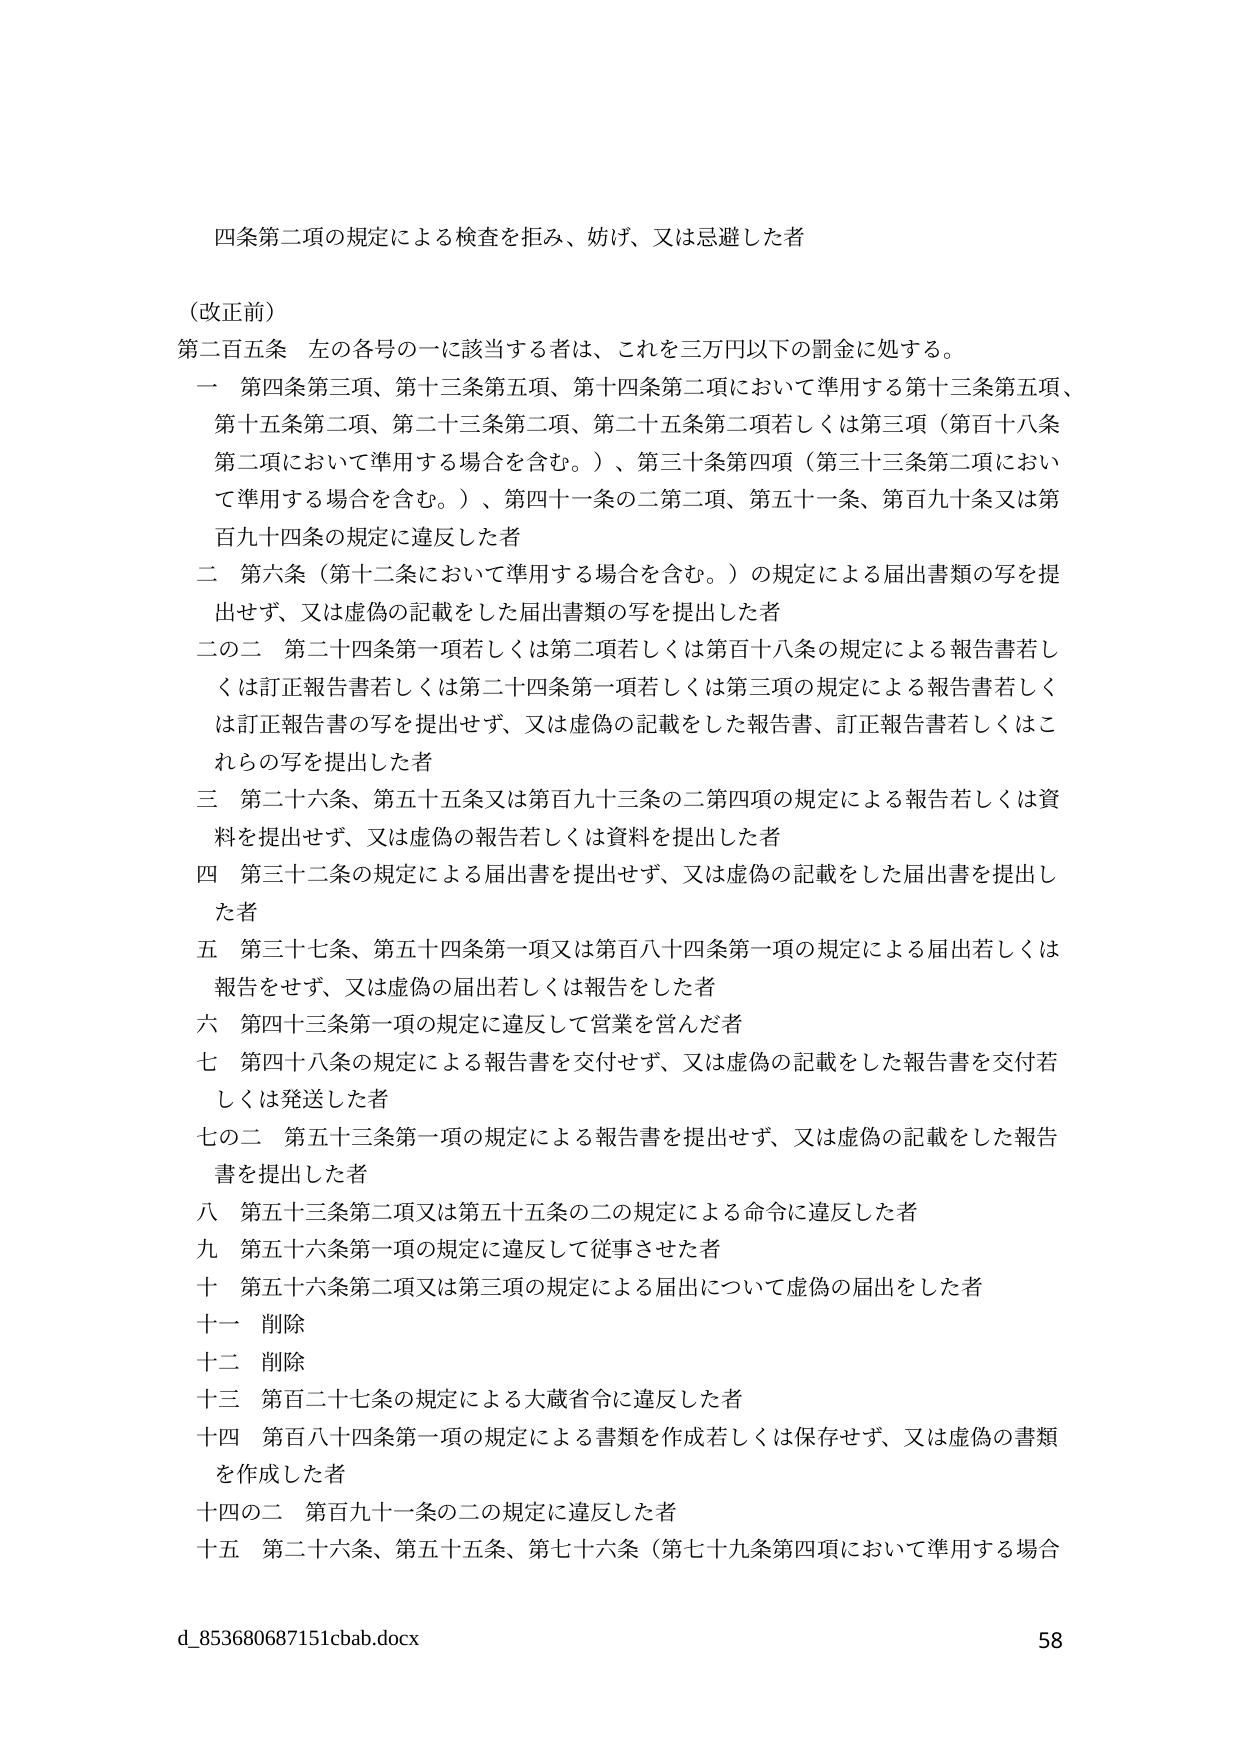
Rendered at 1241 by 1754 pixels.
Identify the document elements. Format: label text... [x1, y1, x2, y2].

text 第二百五条 左の各号の一に該当する者は、これを三万円以下の罰金に処する。 [177, 329, 1063, 367]
text 十二 削除 [196, 1342, 1063, 1379]
text 五 第三十七条、第五十四条第一項又は第百八十四条第一項の規定による届出若しくは報告をせず、又は虚偽の届出若しくは報告をした者 [196, 929, 1063, 1004]
text 三 第二十六条、第五十五条又は第百九十三条の二第四項の規定による報告若しくは資料を提出せず、又は虚偽の報告若しくは資料を提出した者 [196, 779, 1063, 854]
text 一 第四条第三項、第十三条第五項、第十四条第二項において準用する第十三条第五項、第十五条第二項、第二十三条第二項、第二十五条第二項若しくは第三項（第百十八条第二項において準用する場合を含む。）、第三十条第四項（第三十三条第二項において準用する場合を含む。）、第四十一条の二第二項、第五十一条、第百九十条又は第百九十四条の規定に違反した者 [196, 367, 1063, 554]
text （改正前） [177, 292, 1063, 329]
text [196, 217, 1063, 254]
text 十一 削除 [196, 1304, 1063, 1342]
text 十四の二 第百九十一条の二の規定に違反した者 [196, 1492, 1063, 1529]
text 六 第四十三条第一項の規定に違反して営業を営んだ者 [196, 1004, 1063, 1042]
text 八 第五十三条第二項又は第五十五条の二の規定による命令に違反した者 [196, 1192, 1063, 1229]
text 十 第五十六条第二項又は第三項の規定による届出について虚偽の届出をした者 [196, 1267, 1063, 1304]
text 十三 第百二十七条の規定による大蔵省令に違反した者 [196, 1379, 1063, 1417]
text 十四 第百八十四条第一項の規定による書類を作成若しくは保存せず、又は虚偽の書類を作成した者 [196, 1417, 1063, 1492]
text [196, 1529, 1063, 1567]
text 四 第三十二条の規定による届出書を提出せず、又は虚偽の記載をした届出書を提出した者 [196, 854, 1063, 929]
text 九 第五十六条第一項の規定に違反して従事させた者 [196, 1229, 1063, 1267]
text 七 第四十八条の規定による報告書を交付せず、又は虚偽の記載をした報告書を交付若しくは発送した者 [196, 1042, 1063, 1117]
text 二の二 第二十四条第一項若しくは第二項若しくは第百十八条の規定による報告書若しくは訂正報告書若しくは第二十四条第一項若しくは第三項の規定による報告書若しくは訂正報告書の写を提出せず、又は虚偽の記載をした報告書、訂正報告書若しくはこれらの写を提出した者 [196, 629, 1063, 779]
text 七の二 第五十三条第一項の規定による報告書を提出せず、又は虚偽の記載をした報告書を提出した者 [196, 1117, 1063, 1192]
text 二 第六条（第十二条において準用する場合を含む。）の規定による届出書類の写を提出せず、又は虚偽の記載をした届出書類の写を提出した者 [196, 554, 1063, 629]
